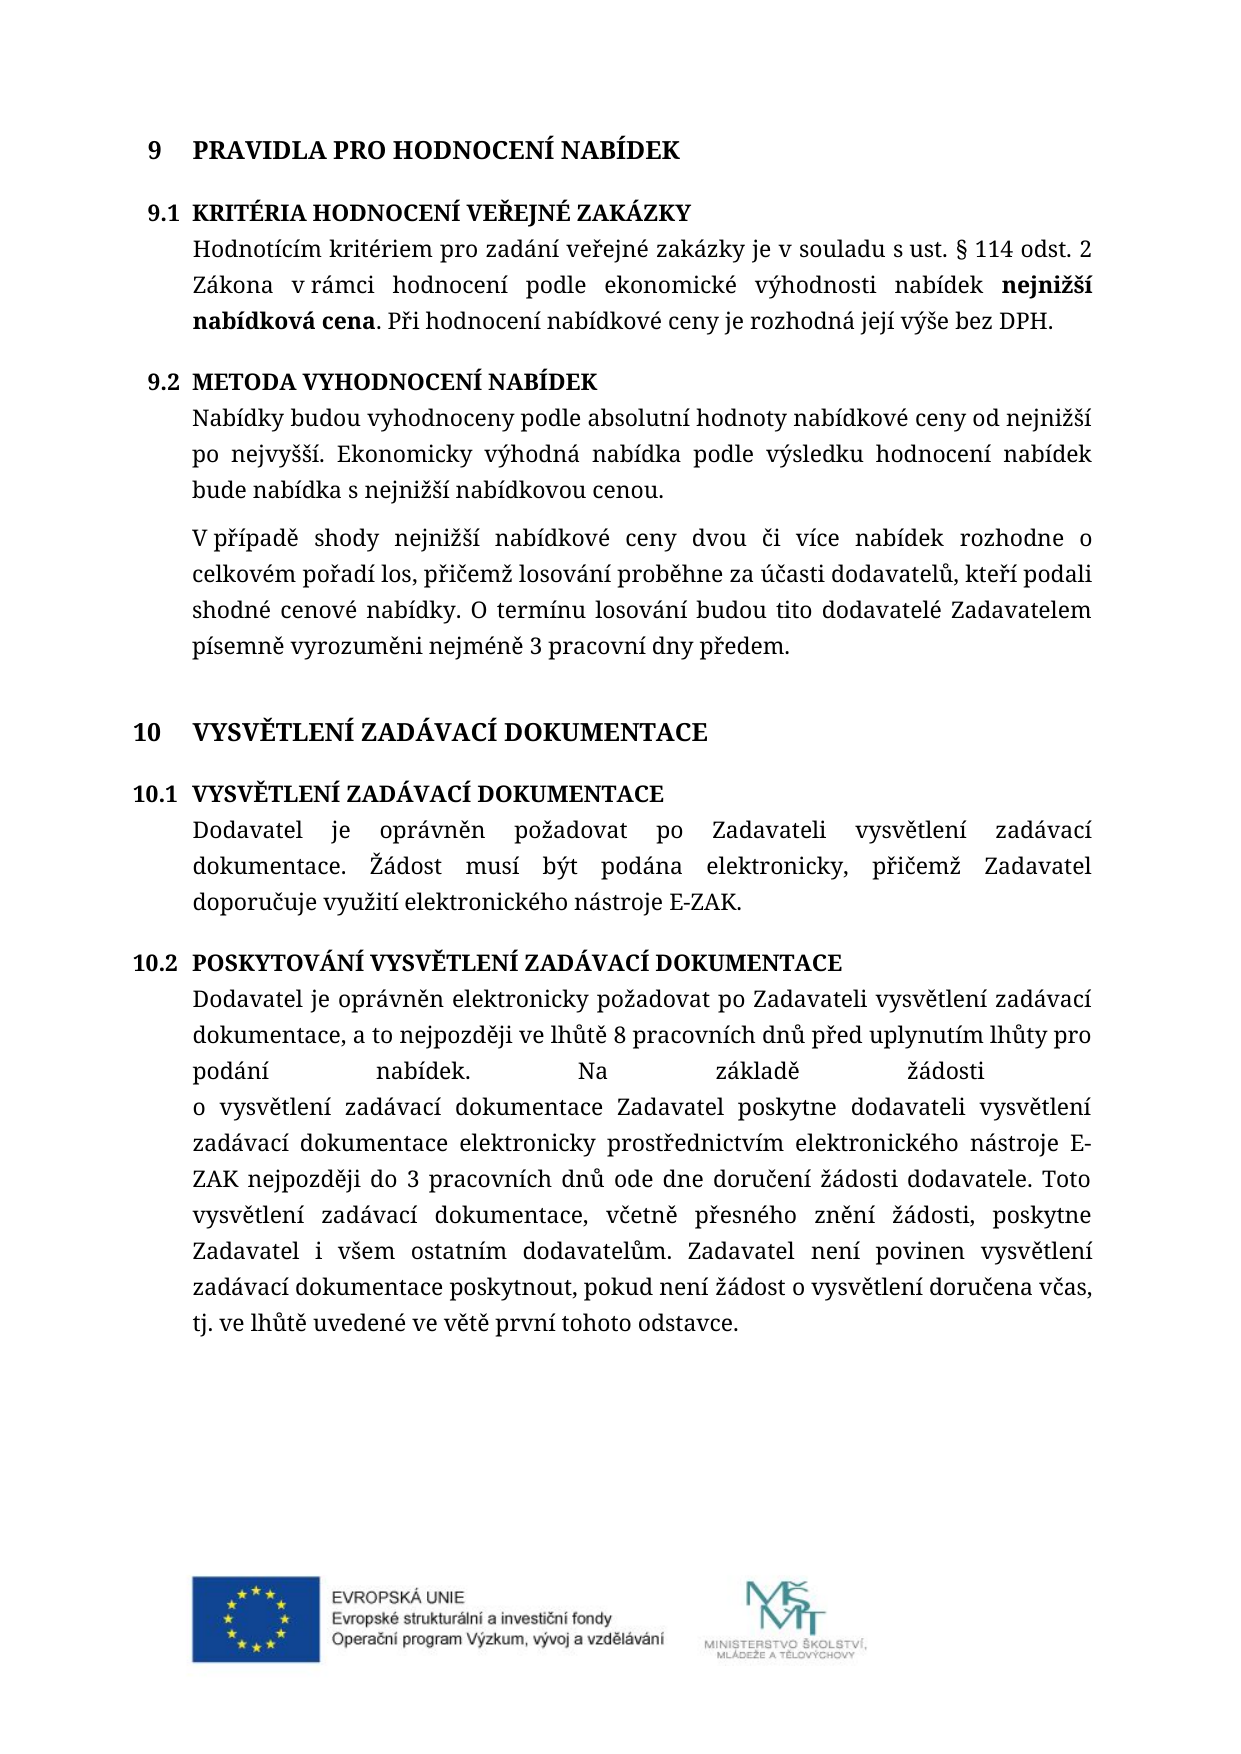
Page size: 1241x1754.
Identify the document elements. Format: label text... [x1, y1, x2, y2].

text V případě shody nejnižší nabídkové ceny dvou či více nabídek rozhodne o celkovém pořadí los, přičemž losování proběhne za účasti dodavatelů, kteří podali shodné cenové nabídky. O termínu losování budou tito dodavatelé Zadavatelem písemně vyrozuměni nejméně 3 pracovní dny předem. [192, 522, 1093, 661]
subtitle VYSVĚTLENÍ ZADÁVACÍ DOKUMENTACE [133, 714, 1093, 748]
picture [147, 1535, 904, 1705]
text Dodavatel je oprávněn požadovat po Zadavateli vysvětlení zadávací dokumentace. Žádost musí být podána elektronicky, přičemž Zadavatel doporučuje využití elektronického nástroje E-ZAK. [192, 814, 1093, 917]
subtitle PRAVIDLA PRO HODNOCENÍ NABÍDEK [148, 133, 1093, 167]
subtitle KRITÉRIA HODNOCENÍ VEŘEJNÉ ZAKÁZKY [147, 197, 1093, 228]
subtitle VYSVĚTLENÍ ZADÁVACÍ DOKUMENTACE [133, 778, 1093, 810]
subtitle METODA VYHODNOCENÍ NABÍDEK [147, 366, 1093, 397]
text Nabídky budou vyhodnoceny podle absolutní hodnoty nabídkové ceny od nejnižší po nejvyšší. Ekonomicky výhodná nabídka podle výsledku hodnocení nabídek bude nabídka s nejnižší nabídkovou cenou. [192, 402, 1093, 505]
text Dodavatel je oprávněn elektronicky požadovat po Zadavateli vysvětlení zadávací dokumentace, a to nejpozději ve lhůtě 8 pracovních dnů před uplynutím lhůty pro podání nabídek. Na základě žádosti o vysvětlení zadávací dokumentace Zadavatel poskytne dodavateli vysvětlení zadávací dokumentace elektronicky prostřednictvím elektronického nástroje E-ZAK nejpozději do 3 pracovních dnů ode dne doručení žádosti dodavatele. Toto vysvětlení zadávací dokumentace, včetně přesného znění žádosti, poskytne Zadavatel i všem ostatním dodavatelům. Zadavatel není povinen vysvětlení zadávací dokumentace poskytnout, pokud není žádost o vysvětlení doručena včas, tj. ve lhůtě uvedené ve větě první tohoto odstavce. [192, 983, 1093, 1338]
text Hodnotícím kritériem pro zadání veřejné zakázky je v souladu s ust. § 114 odst. 2 Zákona v rámci hodnocení podle ekonomické výhodnosti nabídek nejnižší nabídková cena. Při hodnocení nabídkové ceny je rozhodná její výše bez DPH. [193, 233, 1093, 336]
subtitle POSKYTOVÁNÍ VYSVĚTLENÍ ZADÁVACÍ DOKUMENTACE [133, 947, 1093, 978]
